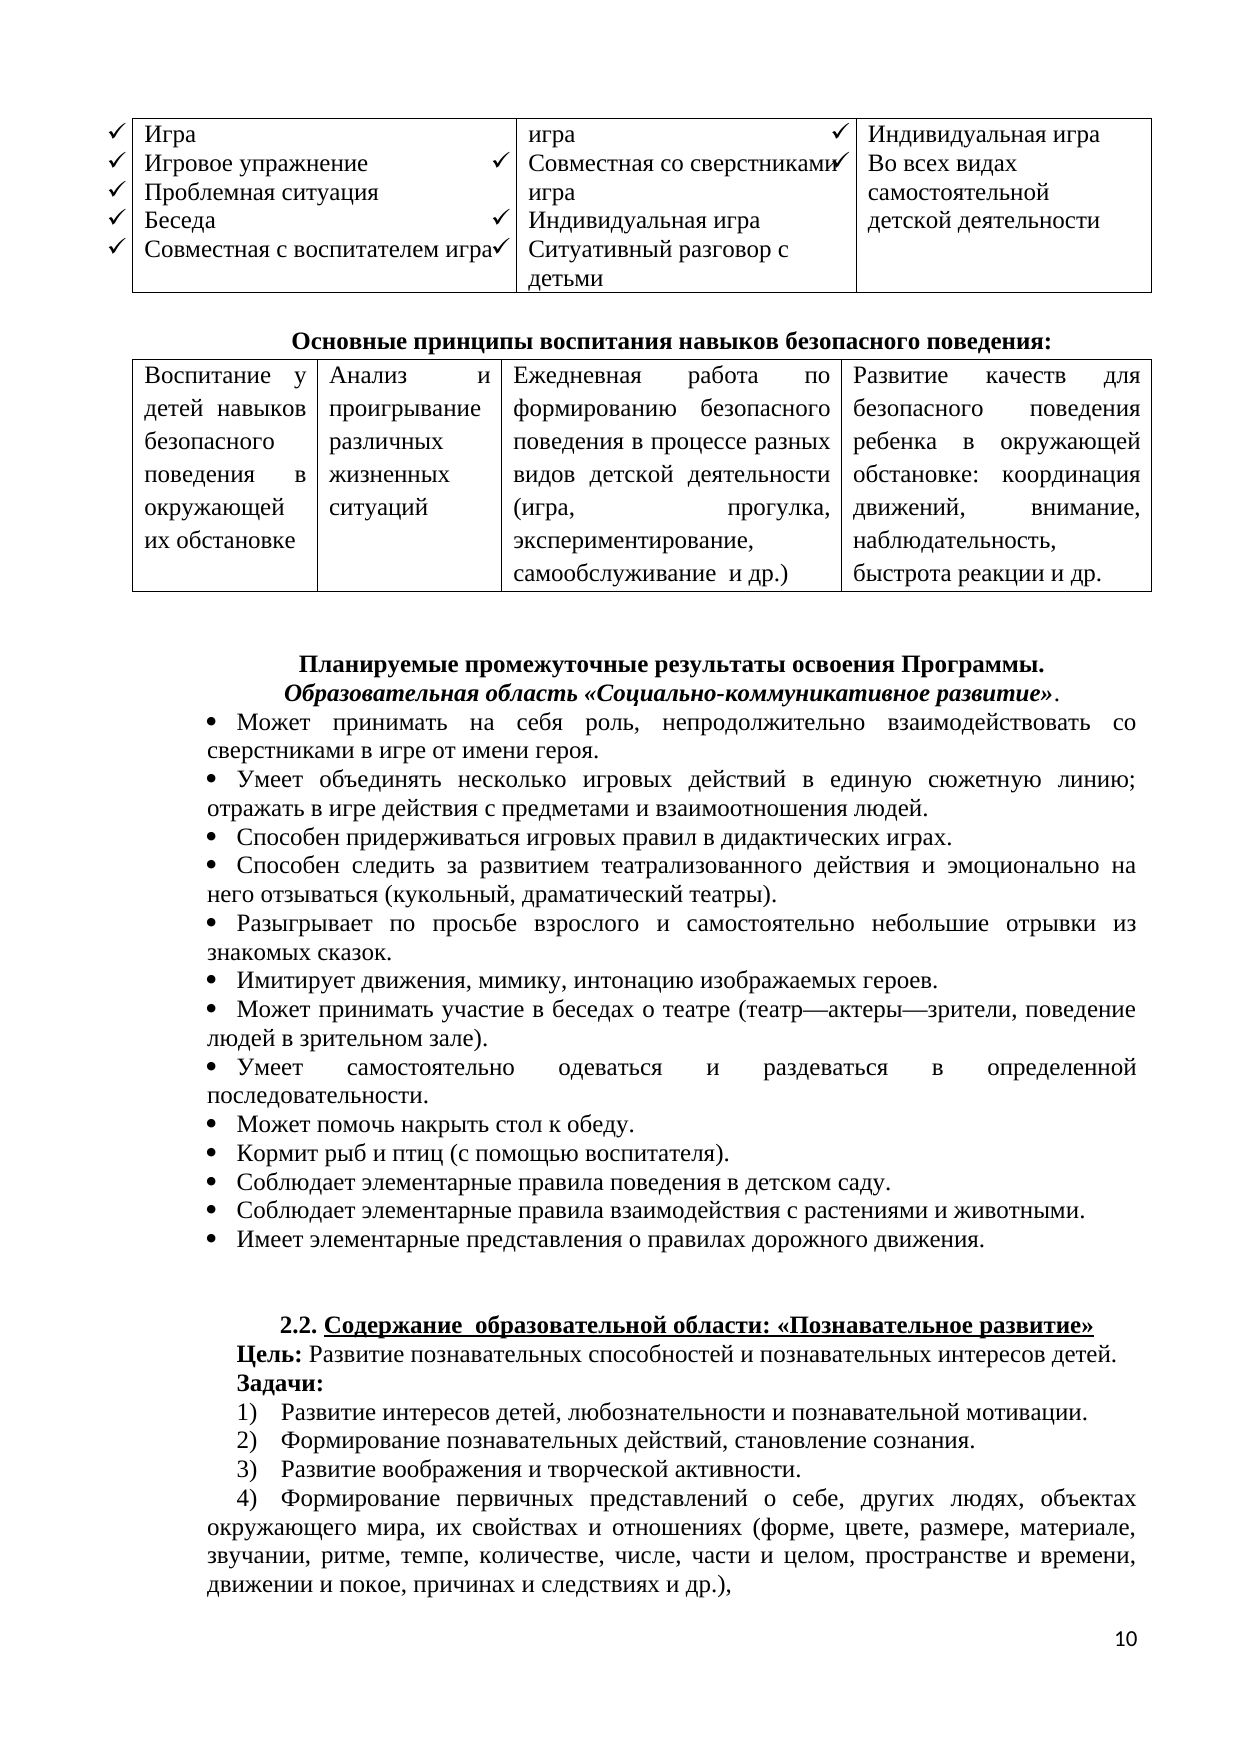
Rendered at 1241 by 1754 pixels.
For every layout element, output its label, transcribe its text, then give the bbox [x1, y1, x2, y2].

list Способен следить за развитием театрализованного действия и эмоционально на него отзываться (кукольный, драматический театры). [207, 850, 1137, 908]
list Способен придерживаться игровых правил в дидактических играх. [207, 822, 1137, 850]
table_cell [857, 119, 1151, 292]
list Умеет самостоятельно одеваться и раздеваться в определенной последовательности. [207, 1052, 1137, 1109]
text Основные принципы воспитания навыков безопасного поведения: [207, 326, 1137, 354]
text Цель: Развитие познавательных способностей и познавательных интересов детей. [207, 1339, 1137, 1368]
list Развитие воображения и творческой активности. [207, 1454, 1137, 1483]
list Имитирует движения, мимику, интонацию изображаемых героев. [207, 965, 1137, 994]
text Образовательная область «Социально-коммуникативное развитие». [207, 678, 1137, 707]
list Соблюдает элементарные правила поведения в детском саду. [207, 1167, 1137, 1195]
list Формирование познавательных действий, становление сознания. [207, 1425, 1137, 1454]
list Содержание образовательной области: «Познавательное развитие» [207, 1310, 1137, 1339]
list Умеет объединять несколько игровых действий в единую сюжетную линию; отражать в игре действия с предметами и взаимоотношения людей. [207, 764, 1137, 822]
list Может помочь накрыть стол к обеду. [207, 1109, 1137, 1138]
text Задачи: [207, 1368, 1137, 1397]
table_header Развитие качеств для безопасного поведения ребенка в окружающей обстановке: координация движений, внимание, наблюдательность, быстрота реакции и др. [842, 360, 1151, 591]
list Имеет элементарные представления о правилах дорожного движения. [207, 1224, 1137, 1253]
text Планируемые промежуточные результаты освоения Программы. [207, 649, 1137, 678]
list Разыгрывает по просьбе взрослого и самостоятельно небольшие отрывки из знакомых сказок. [207, 908, 1137, 965]
list Соблюдает элементарные правила взаимодействия с растениями и животными. [207, 1195, 1137, 1224]
list Развитие интересов детей, любознательности и познавательной мотивации. [207, 1397, 1137, 1425]
table_header Ежедневная работа по формированию безопасного поведения в процессе разных видов детской деятельности (игра, прогулка, экспериментирование, самообслуживание и др.) [502, 360, 841, 591]
table_header Анализ и проигрывание различных жизненных ситуаций [318, 360, 501, 591]
list Может принимать участие в беседах о театре (театр—актеры—зрители, поведение людей в зрительном зале). [207, 994, 1137, 1052]
list Формирование первичных представлений о себе, других людях, объектах окружающего мира, их свойствах и отношениях (форме, цвете, размере, материале, звучании, ритме, темпе, количестве, числе, части и целом, пространстве и времени, движении и покое, причинах и следствиях и др.), [207, 1483, 1137, 1598]
list Кормит рыб и птиц (с помощью воспитателя). [207, 1138, 1137, 1167]
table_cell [133, 119, 516, 292]
table_header Воспитание у детей навыков безопасного поведения в окружающей их обстановке [133, 360, 317, 591]
list Может принимать на себя роль, непродолжительно взаимодействовать со сверстниками в игре от имени героя. [207, 707, 1137, 764]
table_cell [517, 119, 856, 292]
